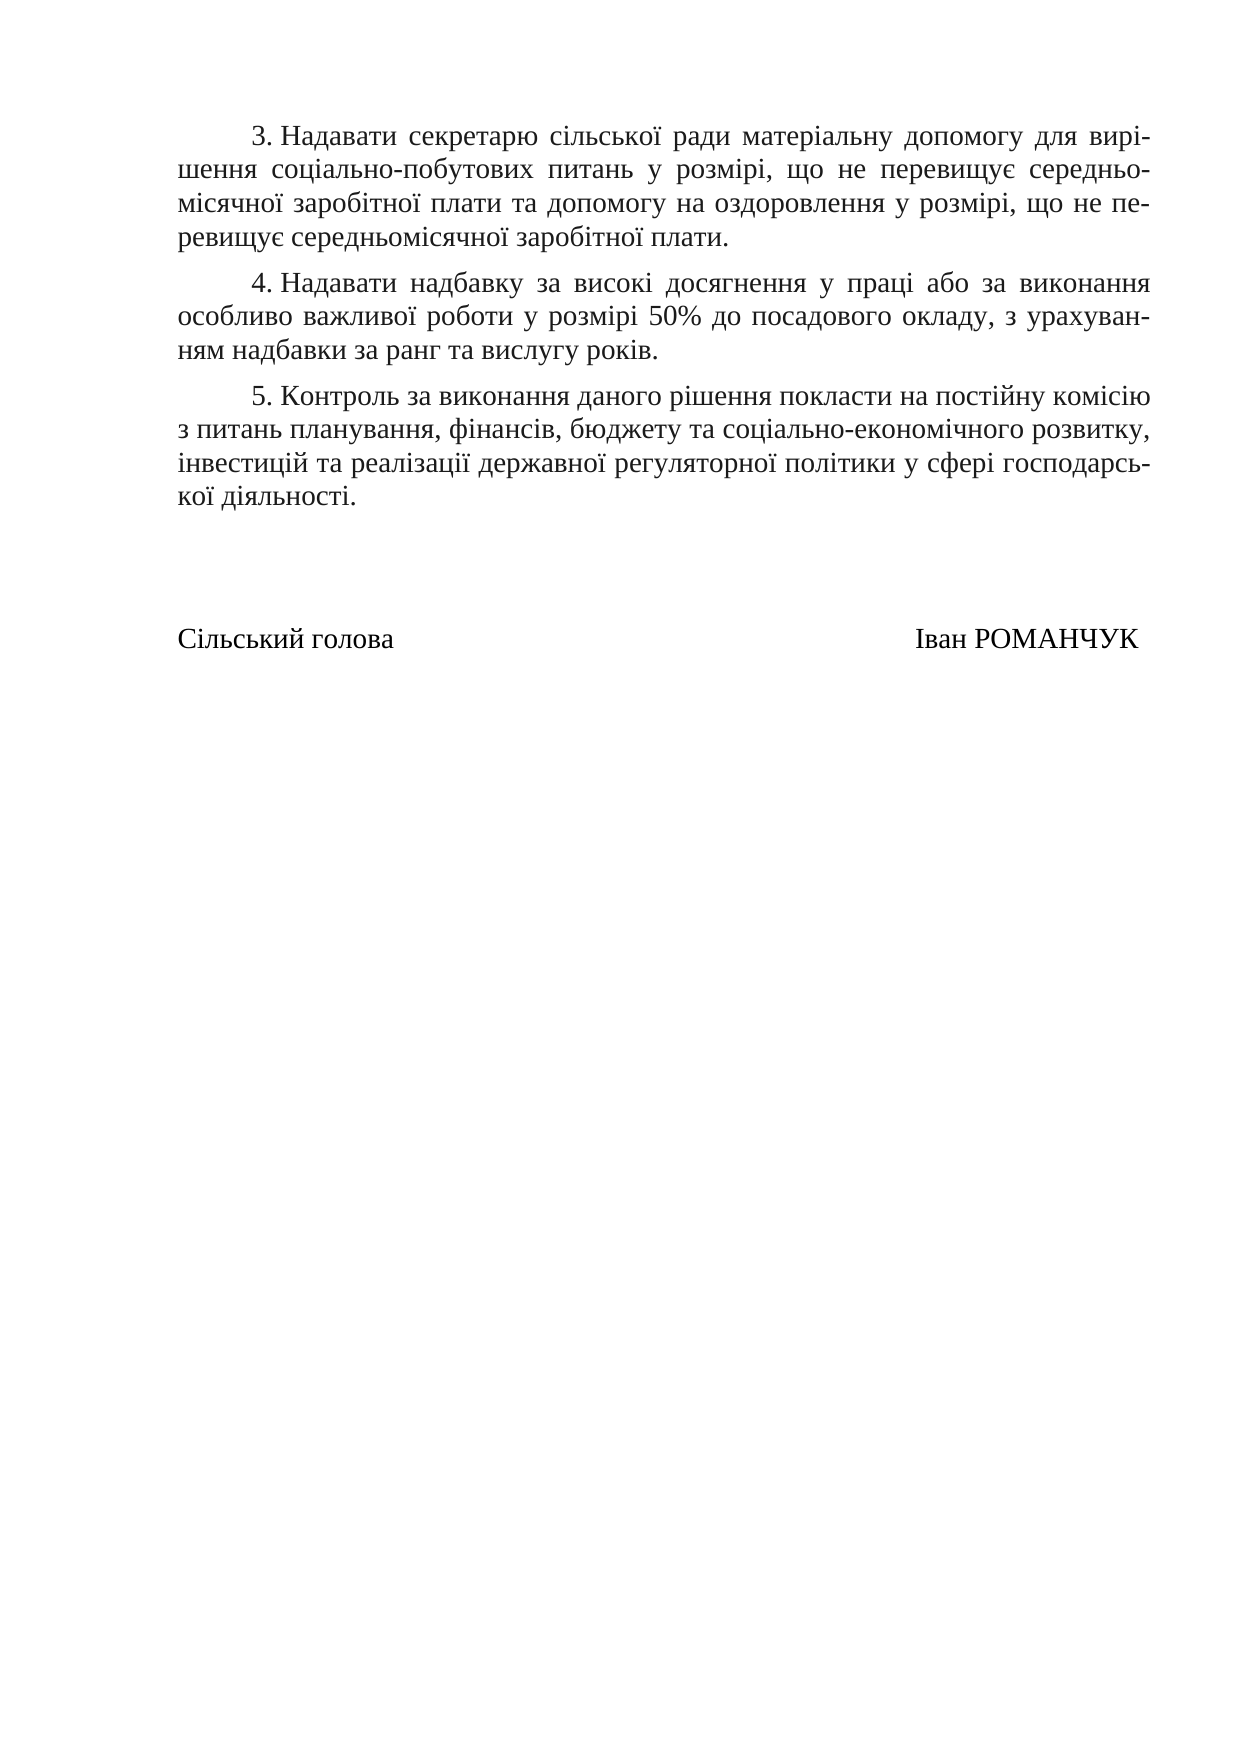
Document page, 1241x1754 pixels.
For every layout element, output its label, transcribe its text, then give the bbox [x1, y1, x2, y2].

text Сільський голова Іван РОМАНЧУК [177, 621, 1152, 654]
text 3. Надавати секретарю сільської ради матеріальну допомогу для вирі-шення соціально-побутових питань у розмірі, що не перевищує середньо-місячної заробітної плати та допомогу на оздоровлення у розмірі, що не пе-ревищує середньомісячної заробітної плати. [177, 118, 1152, 252]
text 5. Контроль за виконання даного рішення покласти на постійну комісію з питань планування, фінансів, бюджету та соціально-економічного розвитку, інвестицій та реалізації державної регуляторної політики у сфері господарсь-кої діяльності. [177, 378, 1152, 512]
text 4. Надавати надбавку за високі досягнення у праці або за виконання особливо важливої роботи у розмірі 50% до посадового окладу, з урахуван-ням надбавки за ранг та вислугу років. [177, 265, 1152, 365]
